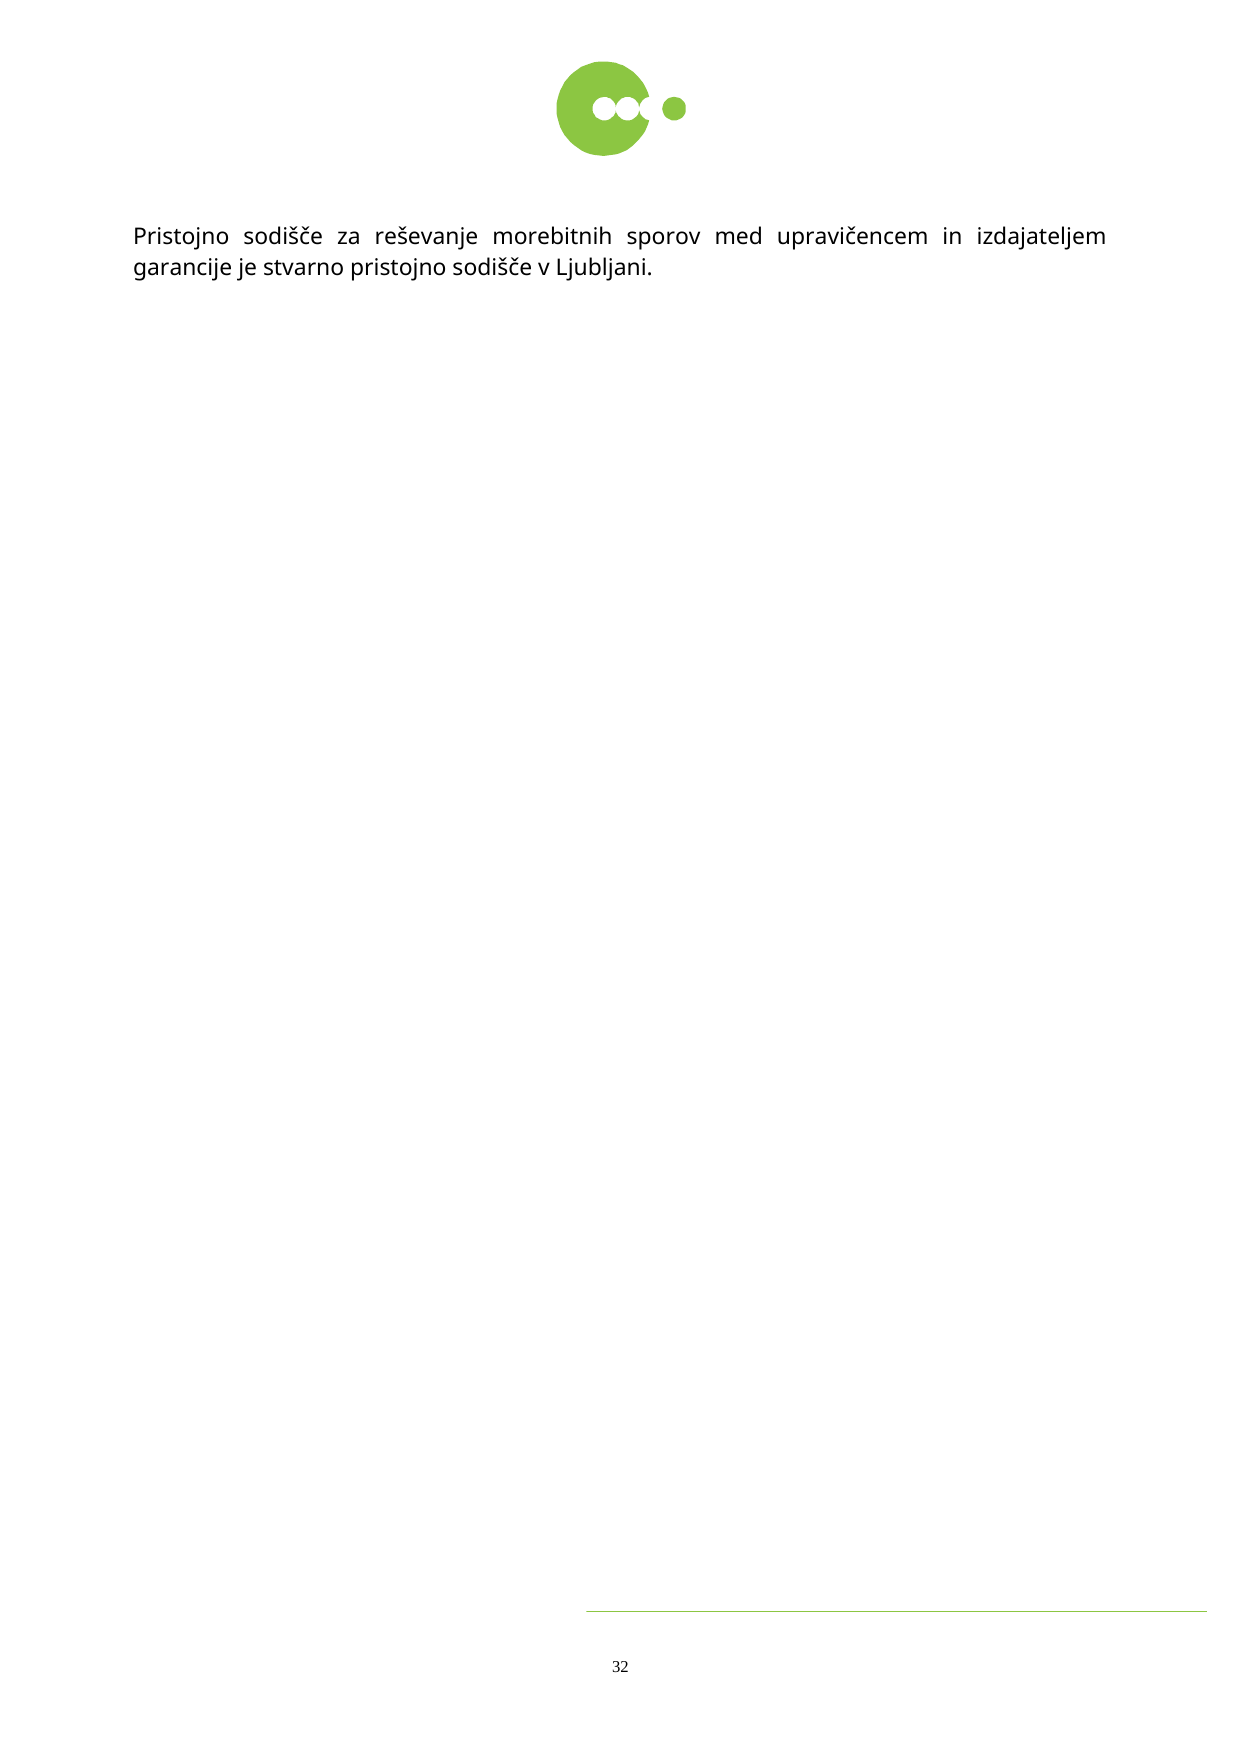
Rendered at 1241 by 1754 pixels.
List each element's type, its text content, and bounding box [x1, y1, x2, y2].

text Pristojno sodišče za reševanje morebitnih sporov med upravičencem in izdajateljem garancije je stvarno pristojno sodišče v Ljubljani. [133, 220, 1107, 283]
